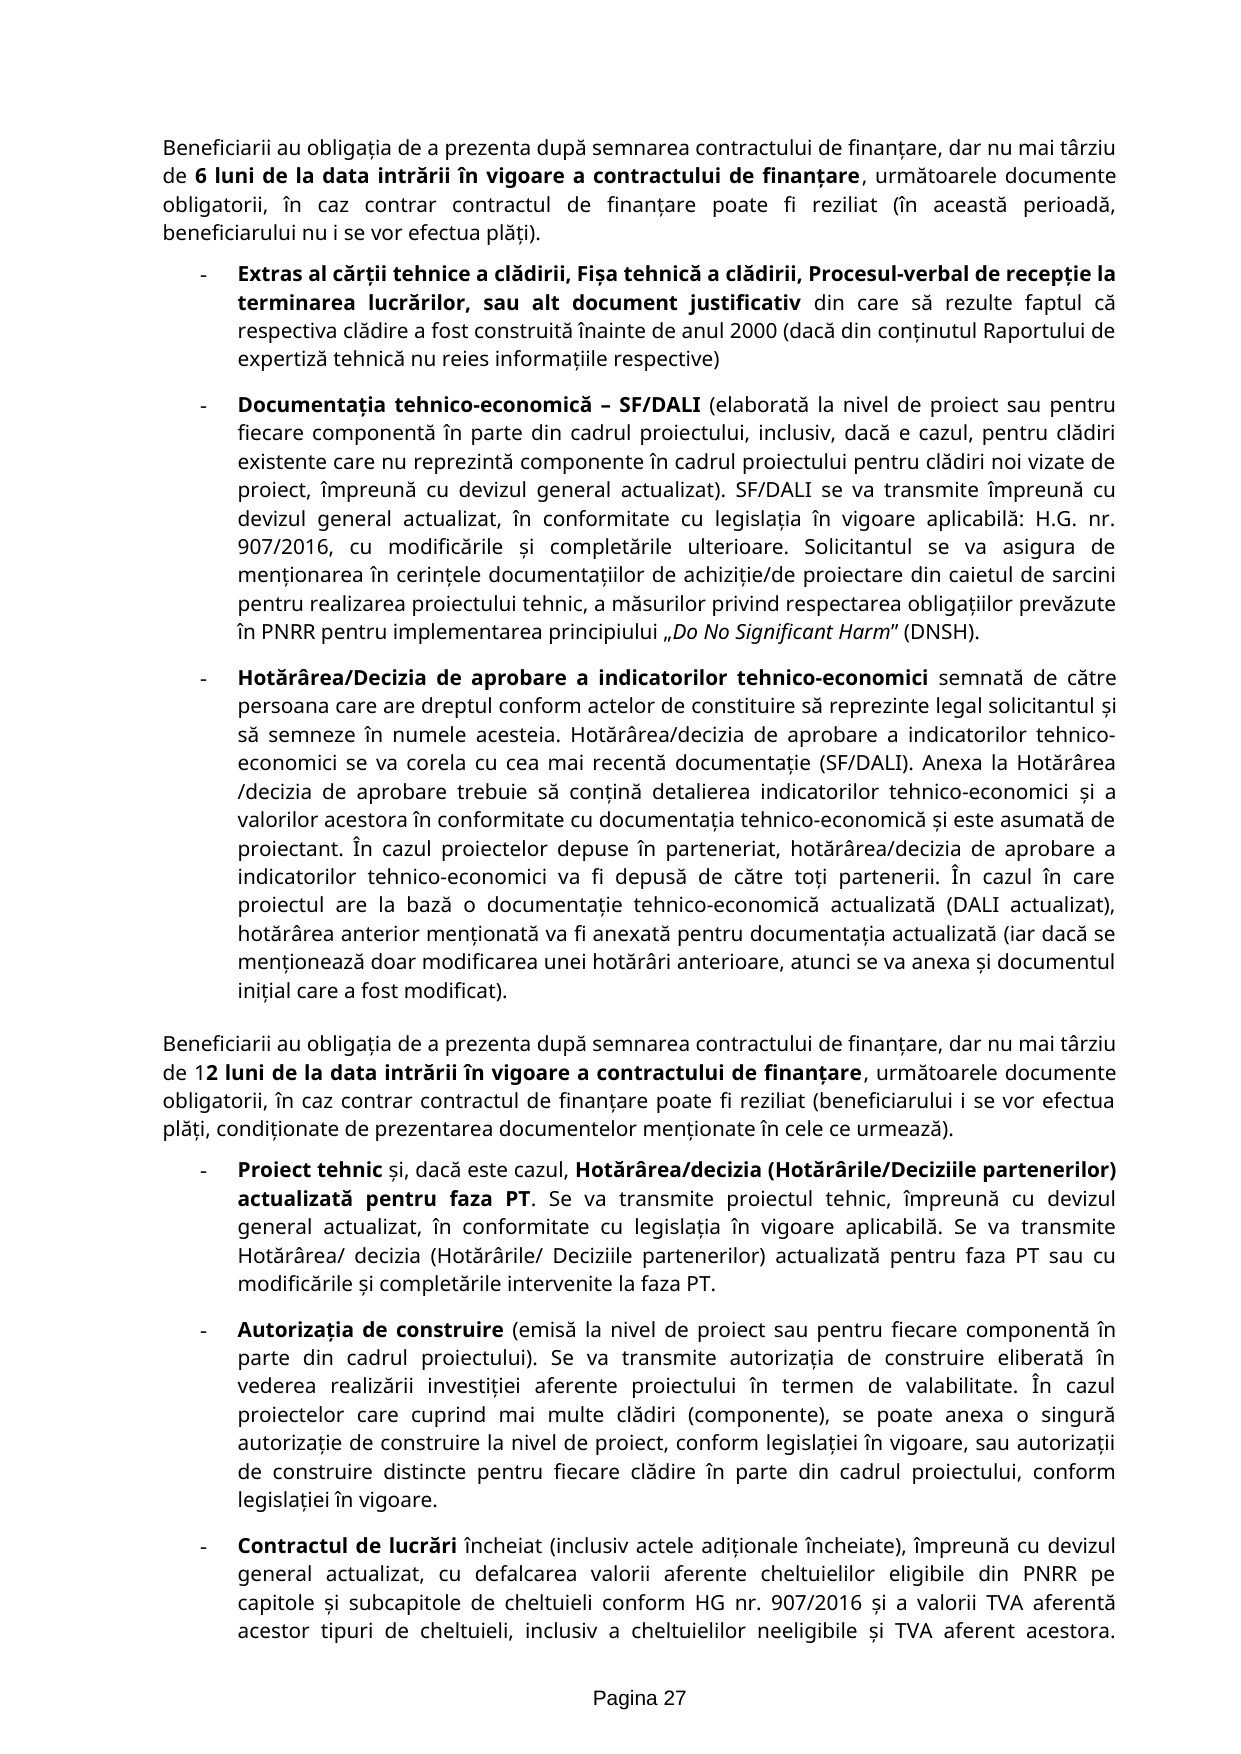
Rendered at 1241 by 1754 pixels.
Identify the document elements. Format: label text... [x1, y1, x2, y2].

list Proiect tehnic și, dacă este cazul, Hotărârea/decizia (Hotărârile/Deciziile partenerilor) actualizată pentru faza PT. Se va transmite proiectul tehnic, împreună cu devizul general actualizat, în conformitate cu legislația în vigoare aplicabilă. Se va transmite Hotărârea/ decizia (Hotărârile/ Deciziile partenerilor) actualizată pentru faza PT sau cu modificările și completările intervenite la faza PT. [200, 1156, 1117, 1298]
text Beneficiarii au obligația de a prezenta după semnarea contractului de finanțare, dar nu mai târziu de 12 luni de la data intrării în vigoare a contractului de finanțare, următoarele documente obligatorii, în caz contrar contractul de finanțare poate fi reziliat (beneficiarului i se vor efectua plăți, condiționate de prezentarea documentelor menționate în cele ce urmează). [162, 1029, 1117, 1143]
list Hotărârea/Decizia de aprobare a indicatorilor tehnico-economici semnată de către persoana care are dreptul conform actelor de constituire să reprezinte legal solicitantul şi să semneze în numele acesteia. Hotărârea/decizia de aprobare a indicatorilor tehnico-economici se va corela cu cea mai recentă documentație (SF/DALI). Anexa la Hotărârea /decizia de aprobare trebuie să conțină detalierea indicatorilor tehnico-economici şi a valorilor acestora în conformitate cu documentația tehnico-economică și este asumată de proiectant. În cazul proiectelor depuse în parteneriat, hotărârea/decizia de aprobare a indicatorilor tehnico-economici va fi depusă de către toți partenerii. În cazul în care proiectul are la bază o documentație tehnico-economică actualizată (DALI actualizat), hotărârea anterior menționată va fi anexată pentru documentația actualizată (iar dacă se menționează doar modificarea unei hotărâri anterioare, atunci se va anexa și documentul inițial care a fost modificat). [200, 663, 1117, 1004]
list Documentația tehnico-economică – SF/DALI (elaborată la nivel de proiect sau pentru fiecare componentă în parte din cadrul proiectului, inclusiv, dacă e cazul, pentru clădiri existente care nu reprezintă componente în cadrul proiectului pentru clădiri noi vizate de proiect, împreună cu devizul general actualizat). SF/DALI se va transmite împreună cu devizul general actualizat, în conformitate cu legislația în vigoare aplicabilă: H.G. nr. 907/2016, cu modificările şi completările ulterioare. Solicitantul se va asigura de menționarea în cerințele documentațiilor de achiziție/de proiectare din caietul de sarcini pentru realizarea proiectului tehnic, a măsurilor privind respectarea obligațiilor prevăzute în PNRR pentru implementarea principiului „Do No Significant Harm” (DNSH). [200, 390, 1117, 646]
text Beneficiarii au obligația de a prezenta după semnarea contractului de finanțare, dar nu mai târziu de 6 luni de la data intrării în vigoare a contractului de finanțare, următoarele documente obligatorii, în caz contrar contractul de finanțare poate fi reziliat (în această perioadă, beneficiarului nu i se vor efectua plăți). [162, 133, 1117, 247]
list Autorizația de construire (emisă la nivel de proiect sau pentru fiecare componentă în parte din cadrul proiectului). Se va transmite autorizația de construire eliberată în vederea realizării investiției aferente proiectului în termen de valabilitate. În cazul proiectelor care cuprind mai multe clădiri (componente), se poate anexa o singură autorizație de construire la nivel de proiect, conform legislației în vigoare, sau autorizații de construire distincte pentru fiecare clădire în parte din cadrul proiectului, conform legislației în vigoare. [200, 1315, 1117, 1514]
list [200, 1531, 1117, 1645]
list Extras al cărții tehnice a clădirii, Fişa tehnică a clădirii, Procesul-verbal de recepție la terminarea lucrărilor, sau alt document justificativ din care să rezulte faptul că respectiva clădire a fost construită înainte de anul 2000 (dacă din conținutul Raportului de expertiză tehnică nu reies informațiile respective) [200, 259, 1117, 373]
